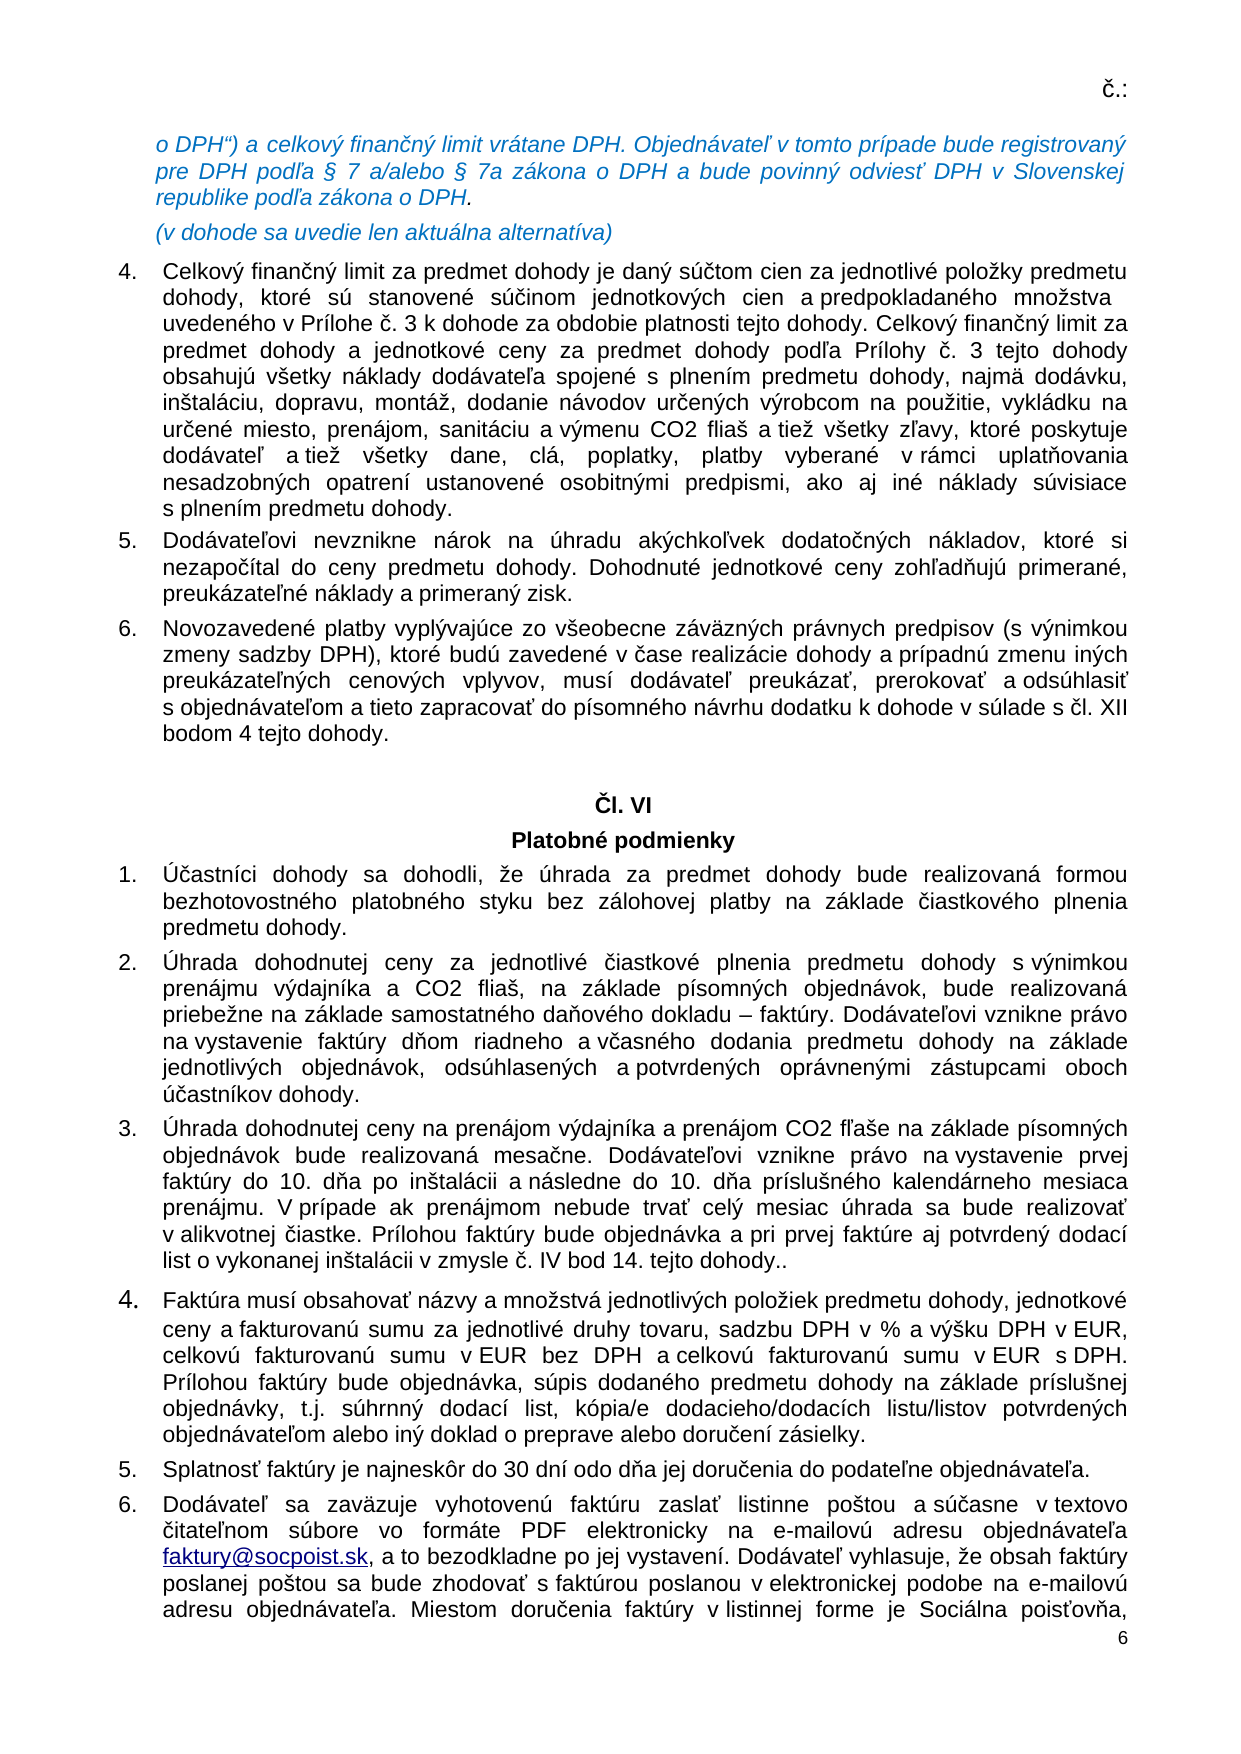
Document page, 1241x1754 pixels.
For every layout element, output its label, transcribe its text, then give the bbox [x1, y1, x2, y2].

text Platobné podmienky [118, 827, 1128, 853]
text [156, 131, 1128, 210]
text 5. Dodávateľovi nevznikne nárok na úhradu akýchkoľvek dodatočných nákladov, ktoré si nezapočítal do ceny predmetu dohody. Dohodnuté jednotkové ceny zohľadňujú primerané, preukázateľné náklady a primeraný zisk. [118, 527, 1128, 606]
text 6. Novozavedené platby vyplývajúce zo všeobecne záväzných právnych predpisov (s výnimkou zmeny sadzby DPH), ktoré budú zavedené v čase realizácie dohody a prípadnú zmenu iných preukázateľných cenových vplyvov, musí dodávateľ preukázať, prerokovať a odsúhlasiť s objednávateľom a tieto zapracovať do písomného návrhu dodatku k dohode v súlade s čl. XII bodom 4 tejto dohody. [118, 615, 1128, 747]
list Úhrada dohodnutej ceny za jednotlivé čiastkové plnenia predmetu dohody s výnimkou prenájmu výdajníka a CO2 fliaš, na základe písomných objednávok, bude realizovaná priebežne na základe samostatného daňového dokladu – faktúry. Dodávateľovi vznikne právo na vystavenie faktúry dňom riadneho a včasného dodania predmetu dohody na základe jednotlivých objednávok, odsúhlasených a potvrdených oprávnenými zástupcami oboch účastníkov dohody. [118, 949, 1128, 1107]
list Účastníci dohody sa dohodli, že úhrada za predmet dohody bude realizovaná formou bezhotovostného platobného styku bez zálohovej platby na základe čiastkového plnenia predmetu dohody. [118, 861, 1128, 940]
list Faktúra musí obsahovať názvy a množstvá jednotlivých položiek predmetu dohody, jednotkové ceny a fakturovanú sumu za jednotlivé druhy tovaru, sadzbu DPH v % a výšku DPH v EUR, celkovú fakturovanú sumu v EUR bez DPH a celkovú fakturovanú sumu v EUR s DPH. Prílohou faktúry bude objednávka, súpis dodaného predmetu dohody na základe príslušnej objednávky, t.j. súhrnný dodací list, kópia/e dodacieho/dodacích listu/listov potvrdených objednávateľom alebo iný doklad o preprave alebo doručení zásielky. [118, 1282, 1128, 1447]
list Úhrada dohodnutej ceny na prenájom výdajníka a prenájom CO2 fľaše na základe písomných objednávok bude realizovaná mesačne. Dodávateľovi vznikne právo na vystavenie prvej faktúry do 10. dňa po inštalácii a následne do 10. dňa príslušného kalendárneho mesiaca prenájmu. V prípade ak prenájmom nebude trvať celý mesiac úhrada sa bude realizovať v alikvotnej čiastke. Prílohou faktúry bude objednávka a pri prvej faktúre aj potvrdený dodací list o vykonanej inštalácii v zmysle č. IV bod 14. tejto dohody.. [118, 1115, 1128, 1273]
text 4. Celkový finančný limit za predmet dohody je daný súčtom cien za jednotlivé položky predmetu dohody, ktoré sú stanovené súčinom jednotkových cien a predpokladaného množstva uvedeného v Prílohe č. 3 k dohode za obdobie platnosti tejto dohody. Celkový finančný limit za predmet dohody a jednotkové ceny za predmet dohody podľa Prílohy č. 3 tejto dohody obsahujú všetky náklady dodávateľa spojené s plnením predmetu dohody, najmä dodávku, inštaláciu, dopravu, montáž, dodanie návodov určených výrobcom na použitie, vykládku na určené miesto, prenájom, sanitáciu a výmenu CO2 fliaš a tiež všetky zľavy, ktoré poskytuje dodávateľ a tiež všetky dane, clá, poplatky, platby vyberané v rámci uplatňovania nesadzobných opatrení ustanovené osobitnými predpismi, ako aj iné náklady súvisiace s plnením predmetu dohody. [118, 258, 1128, 521]
list Splatnosť faktúry je najneskôr do 30 dní odo dňa jej doručenia do podateľne objednávateľa. [118, 1456, 1128, 1482]
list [118, 1491, 1128, 1622]
text Čl. VI [118, 792, 1128, 818]
text (v dohode sa uvedie len aktuálna alternatíva) [155, 219, 1128, 245]
